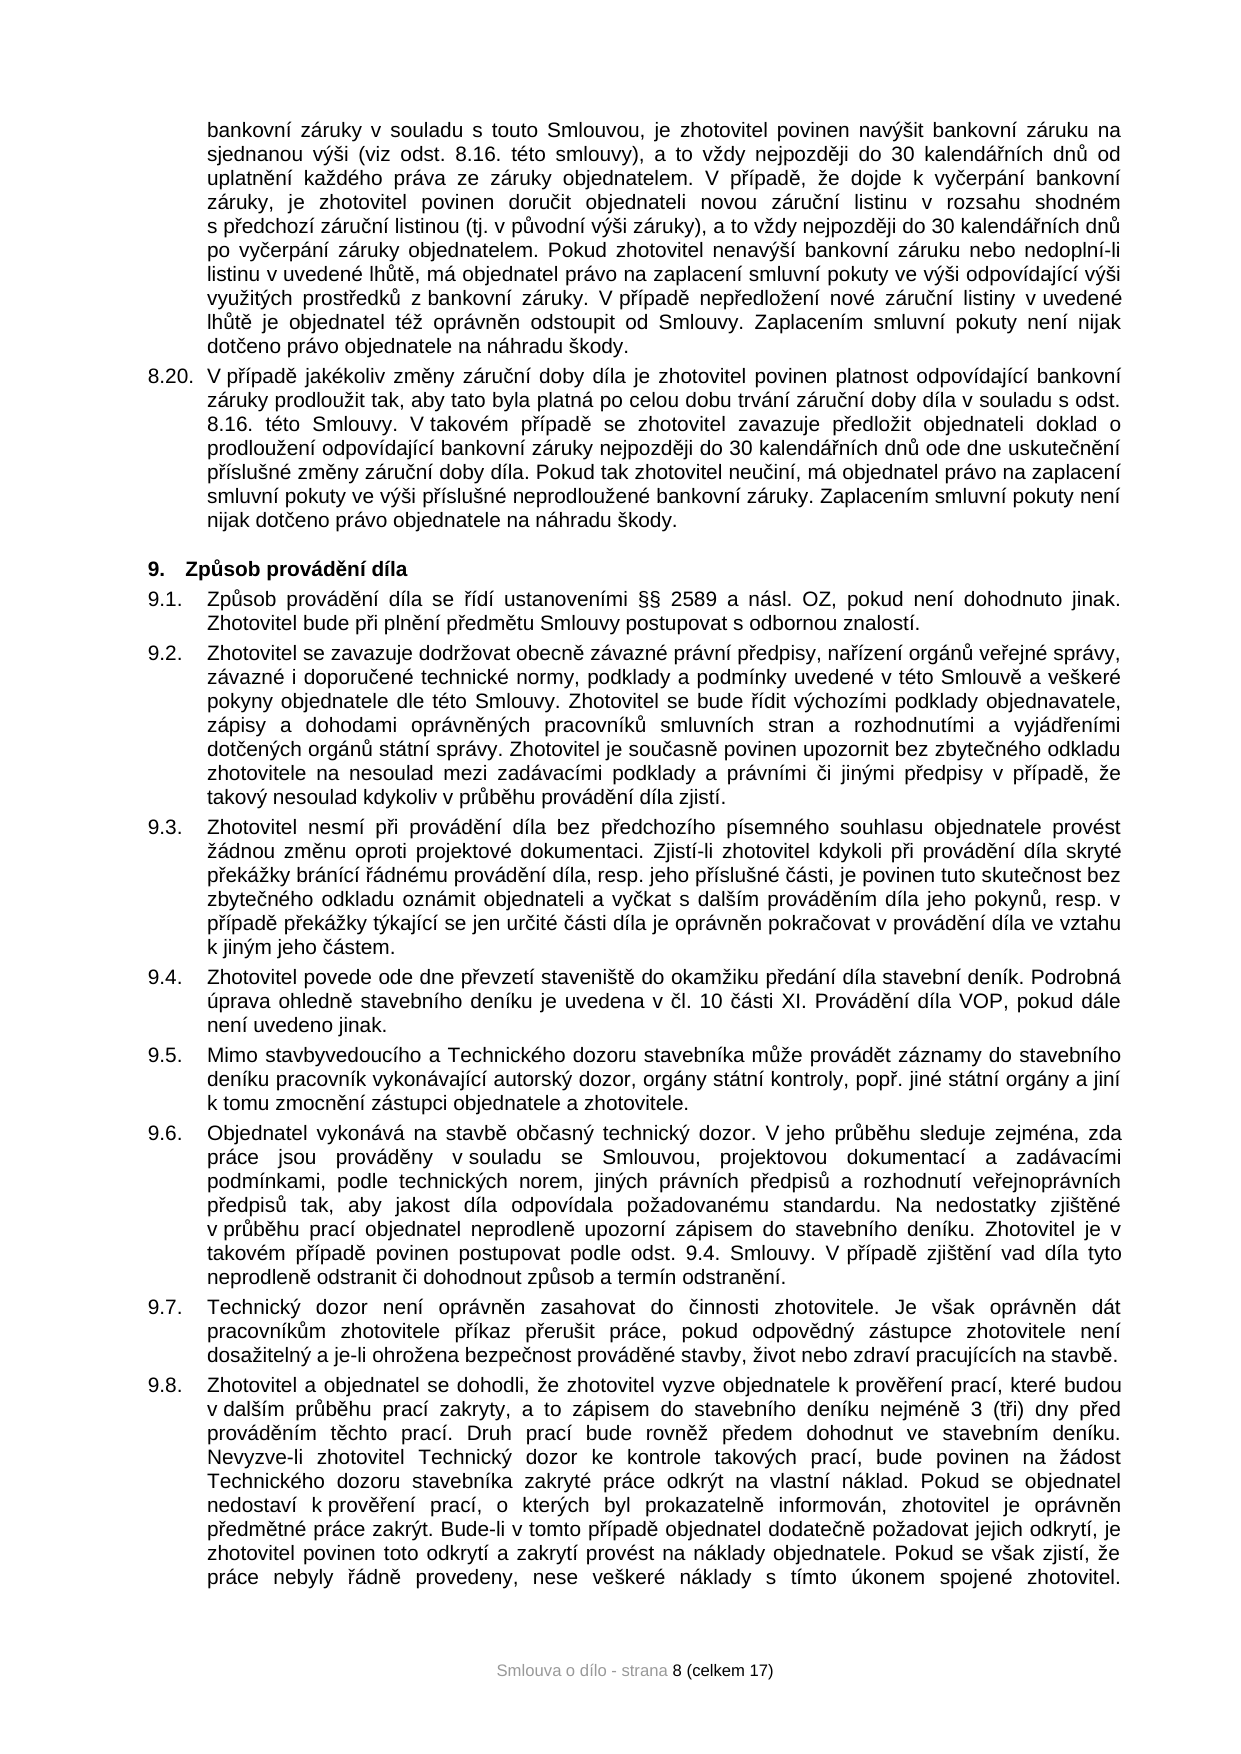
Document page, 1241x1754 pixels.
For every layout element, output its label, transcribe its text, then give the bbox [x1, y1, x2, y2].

list Mimo stavbyvedoucího a Technického dozoru stavebníka může provádět záznamy do stavebního deníku pracovník vykonávající autorský dozor, orgány státní kontroly, popř. jiné státní orgány a jiní k tomu zmocnění zástupci objednatele a zhotovitele. [148, 1043, 1122, 1115]
list Zhotovitel nesmí při provádění díla bez předchozího písemného souhlasu objednatele provést žádnou změnu oproti projektové dokumentaci. Zjistí-li zhotovitel kdykoli při provádění díla skryté překážky bránící řádnému provádění díla, resp. jeho příslušné části, je povinen tuto skutečnost bez zbytečného odkladu oznámit objednateli a vyčkat s dalším prováděním díla jeho pokynů, resp. v případě překážky týkající se jen určité části díla je oprávněn pokračovat v provádění díla ve vztahu k jiným jeho částem. [148, 815, 1122, 959]
list Způsob provádění díla [148, 557, 1122, 581]
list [148, 1373, 1122, 1589]
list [148, 118, 1122, 358]
list Objednatel vykonává na stavbě občasný technický dozor. V jeho průběhu sleduje zejména, zda práce jsou prováděny v souladu se Smlouvou, projektovou dokumentací a zadávacími podmínkami, podle technických norem, jiných právních předpisů a rozhodnutí veřejnoprávních předpisů tak, aby jakost díla odpovídala požadovanému standardu. Na nedostatky zjištěné v průběhu prací objednatel neprodleně upozorní zápisem do stavebního deníku. Zhotovitel je v takovém případě povinen postupovat podle odst. 9.4. Smlouvy. V případě zjištění vad díla tyto neprodleně odstranit či dohodnout způsob a termín odstranění. [148, 1121, 1122, 1289]
list V případě jakékoliv změny záruční doby díla je zhotovitel povinen platnost odpovídající bankovní záruky prodloužit tak, aby tato byla platná po celou dobu trvání záruční doby díla v souladu s odst. 8.16. této Smlouvy. V takovém případě se zhotovitel zavazuje předložit objednateli doklad o prodloužení odpovídající bankovní záruky nejpozději do 30 kalendářních dnů ode dne uskutečnění příslušné změny záruční doby díla. Pokud tak zhotovitel neučiní, má objednatel právo na zaplacení smluvní pokuty ve výši příslušné neprodloužené bankovní záruky. Zaplacením smluvní pokuty není nijak dotčeno právo objednatele na náhradu škody. [148, 364, 1122, 532]
list Technický dozor není oprávněn zasahovat do činnosti zhotovitele. Je však oprávněn dát pracovníkům zhotovitele příkaz přerušit práce, pokud odpovědný zástupce zhotovitele není dosažitelný a je-li ohrožena bezpečnost prováděné stavby, život nebo zdraví pracujících na stavbě. [148, 1295, 1122, 1367]
list Zhotovitel povede ode dne převzetí staveniště do okamžiku předání díla stavební deník. Podrobná úprava ohledně stavebního deníku je uvedena v čl. 10 části XI. Provádění díla VOP, pokud dále není uvedeno jinak. [148, 965, 1122, 1037]
list Zhotovitel se zavazuje dodržovat obecně závazné právní předpisy, nařízení orgánů veřejné správy, závazné i doporučené technické normy, podklady a podmínky uvedené v této Smlouvě a veškeré pokyny objednatele dle této Smlouvy. Zhotovitel se bude řídit výchozími podklady objednavatele, zápisy a dohodami oprávněných pracovníků smluvních stran a rozhodnutími a vyjádřeními dotčených orgánů státní správy. Zhotovitel je současně povinen upozornit bez zbytečného odkladu zhotovitele na nesoulad mezi zadávacími podklady a právními či jinými předpisy v případě, že takový nesoulad kdykoliv v průběhu provádění díla zjistí. [148, 641, 1122, 809]
list Způsob provádění díla se řídí ustanoveními §§ 2589 a násl. OZ, pokud není dohodnuto jinak. Zhotovitel bude při plnění předmětu Smlouvy postupovat s odbornou znalostí. [148, 587, 1122, 635]
